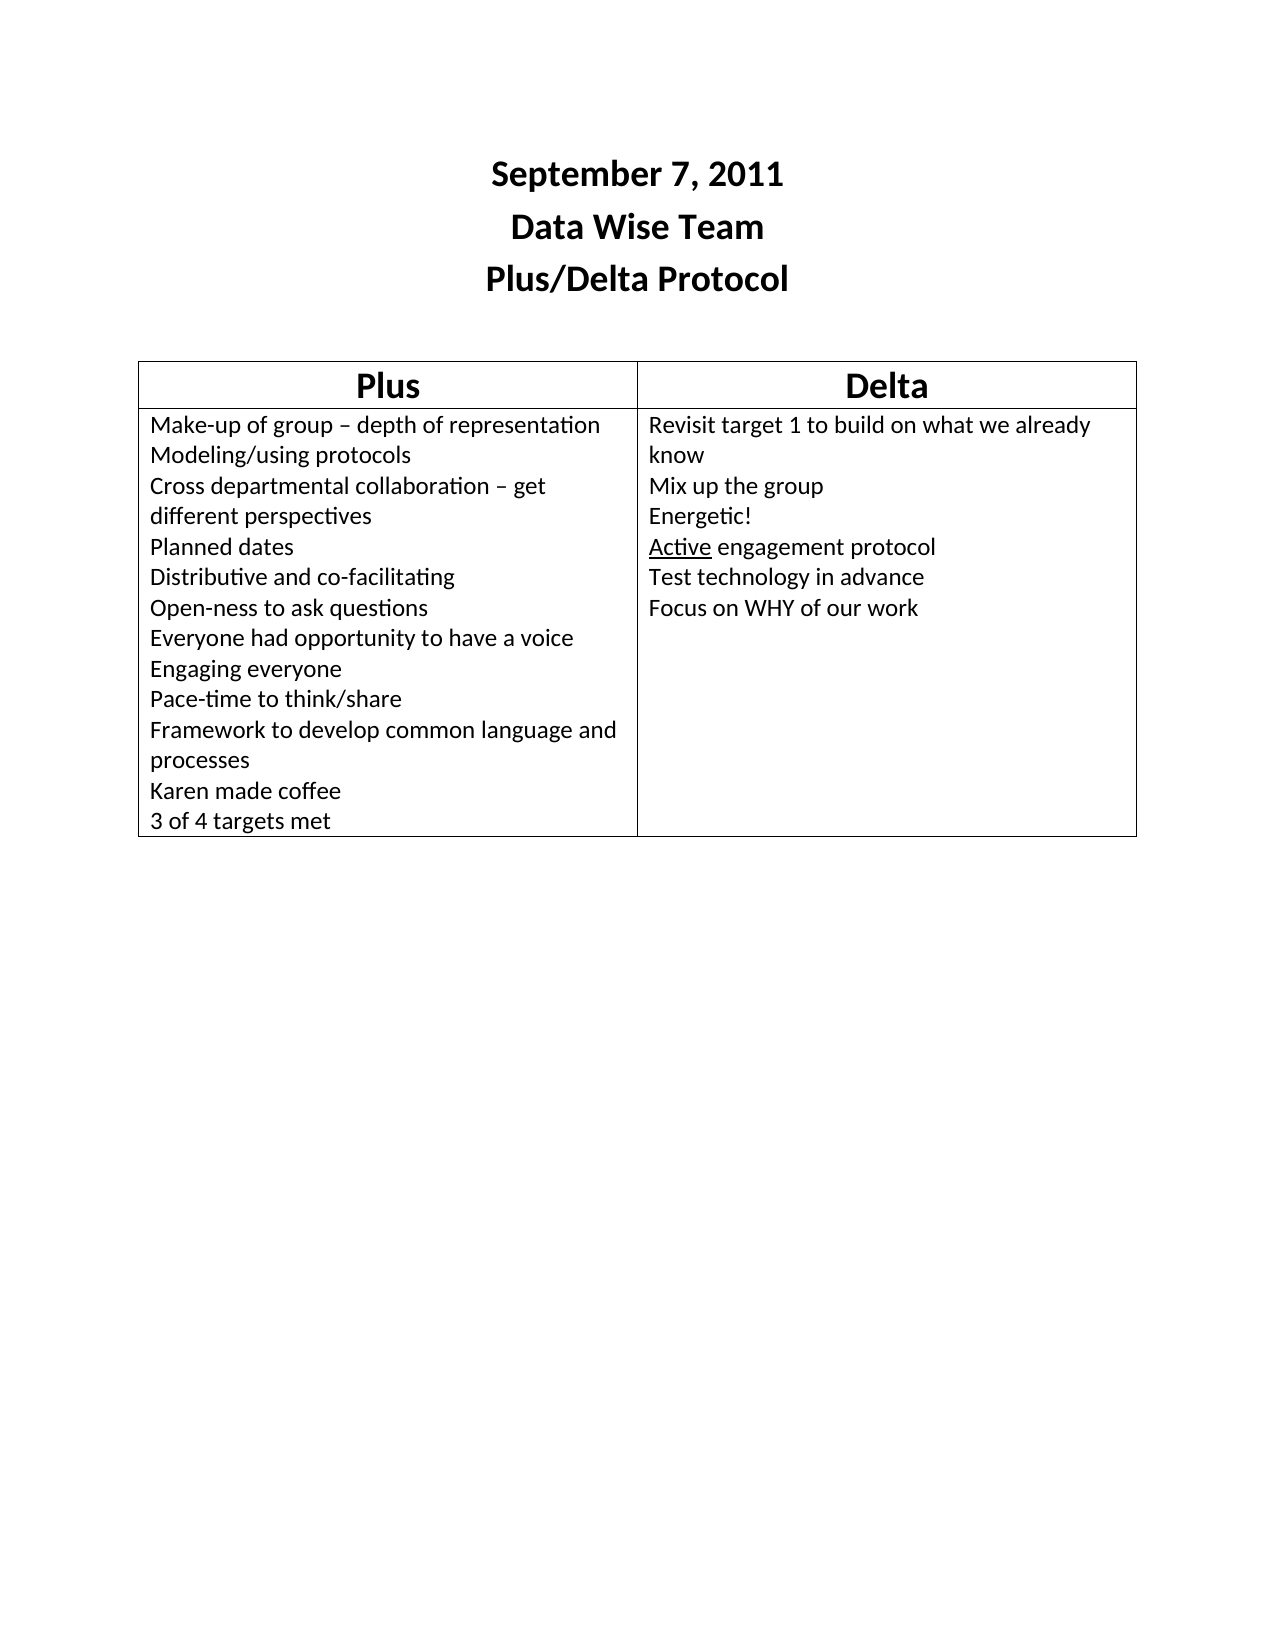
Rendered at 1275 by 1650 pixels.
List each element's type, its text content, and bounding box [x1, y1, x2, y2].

table_cell Revisit target 1 to build on what we already know Mix up the group Energetic! Active engagement protocol Test technology in advance Focus on WHY of our work [638, 409, 1136, 836]
table_header Delta [638, 362, 1136, 408]
text Data Wise Team [150, 203, 1125, 248]
table_header Plus [139, 362, 637, 408]
table_cell Make-up of group – depth of representation Modeling/using protocols Cross departmental collaboration – get different perspectives Planned dates Distributive and co-facilitating Open-ness to ask questions Everyone had opportunity to have a voice Engaging everyone Pace-time to think/share Framework to develop common language and processes Karen made coffee 3 of 4 targets met [139, 409, 637, 836]
text September 7, 2011 [150, 150, 1125, 196]
text Plus/Delta Protocol [150, 255, 1125, 301]
